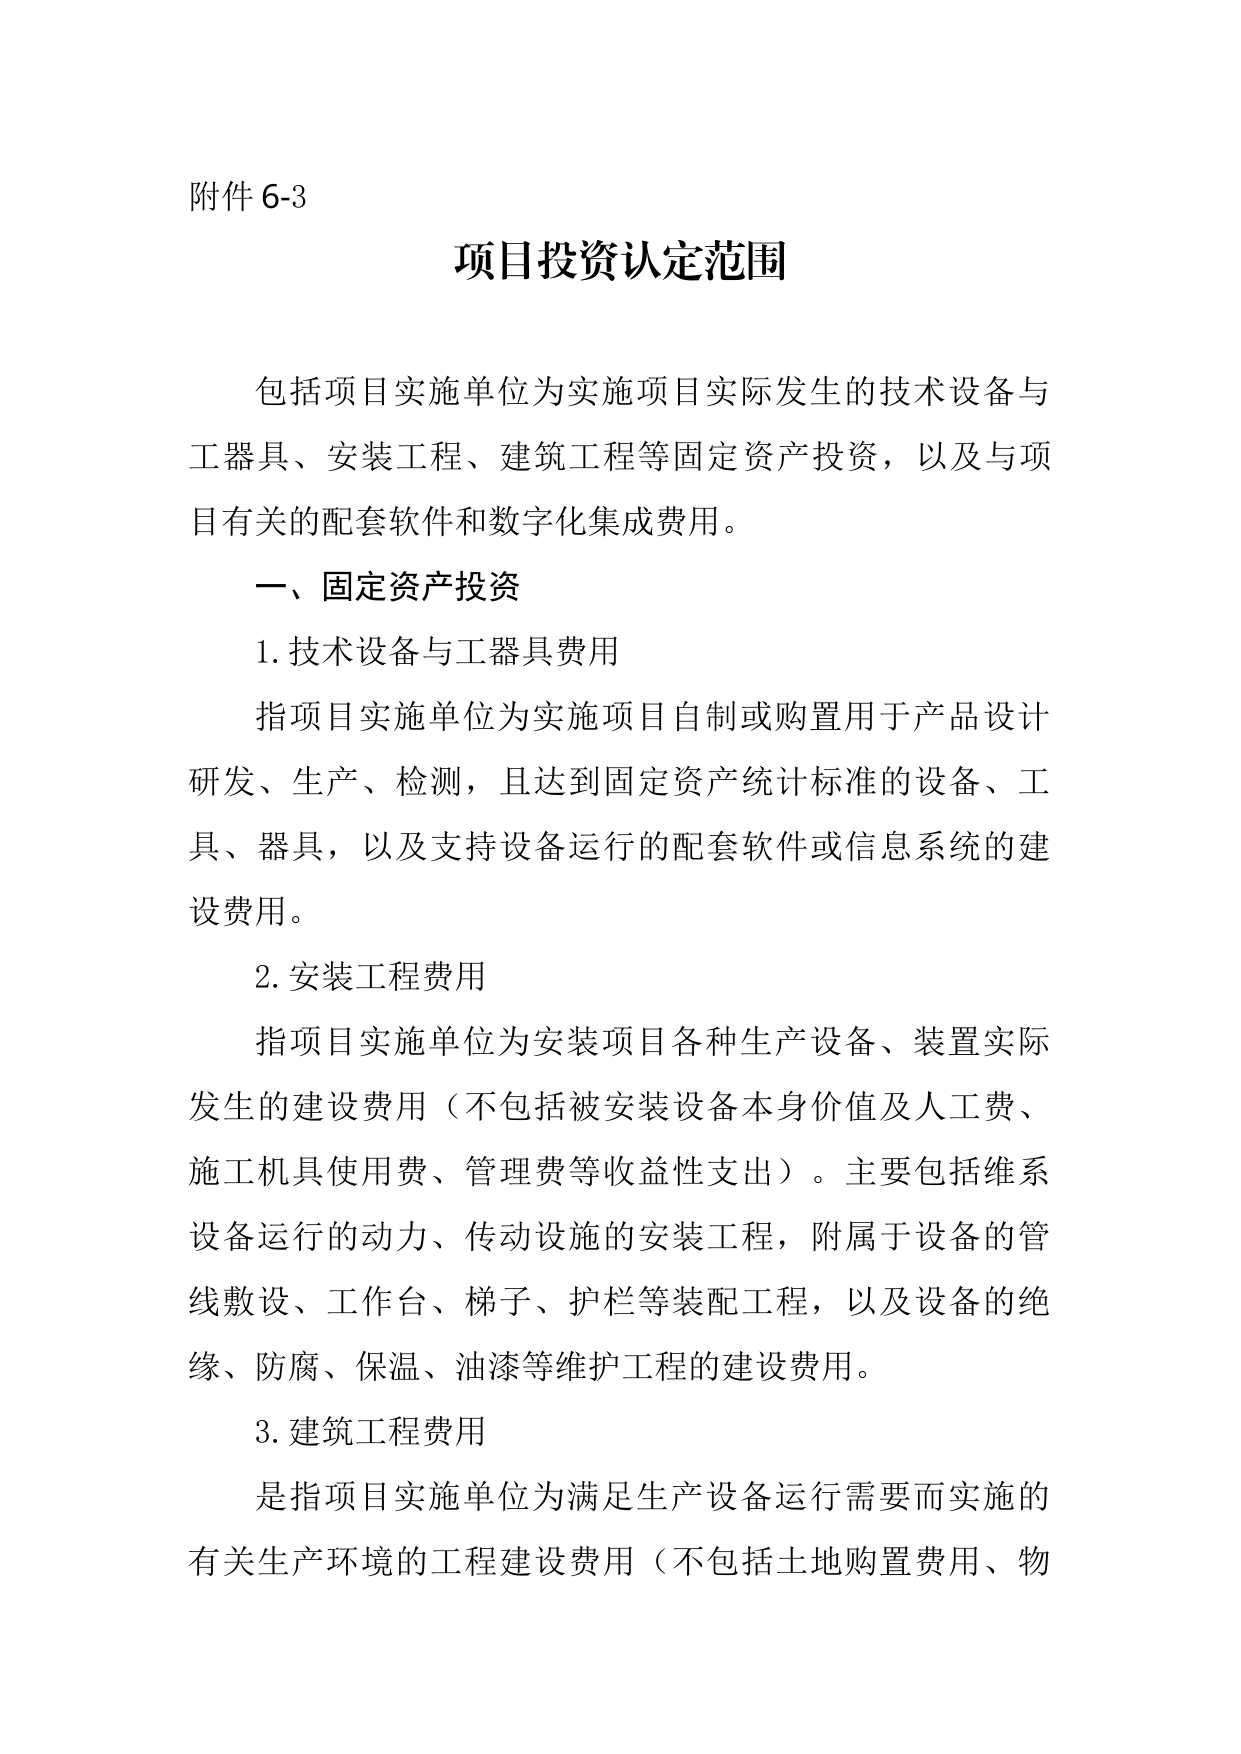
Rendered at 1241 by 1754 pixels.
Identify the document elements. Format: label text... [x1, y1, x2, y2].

text 1.技术设备与工器具费用 [187, 617, 1053, 682]
text 2.安装工程费用 [187, 942, 1053, 1007]
text 3.建筑工程费用 [187, 1397, 1053, 1462]
text 包括项目实施单位为实施项目实际发生的技术设备与工器具、安装工程、建筑工程等固定资产投资，以及与项目有关的配套软件和数字化集成费用。 [187, 357, 1053, 552]
text 一、固定资产投资 [187, 552, 1053, 617]
text 附件6-3 [187, 162, 1053, 227]
text 项目投资认定范围 [187, 227, 1053, 292]
text 指项目实施单位为安装项目各种生产设备、装置实际发生的建设费用（不包括被安装设备本身价值及人工费、施工机具使用费、管理费等收益性支出）。主要包括维系设备运行的动力、传动设施的安装工程，附属于设备的管线敷设、工作台、梯子、护栏等装配工程，以及设备的绝缘、防腐、保温、油漆等维护工程的建设费用。 [187, 1007, 1053, 1397]
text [187, 1462, 1053, 1592]
text 指项目实施单位为实施项目自制或购置用于产品设计研发、生产、检测，且达到固定资产统计标准的设备、工具、器具，以及支持设备运行的配套软件或信息系统的建设费用。 [187, 682, 1053, 942]
